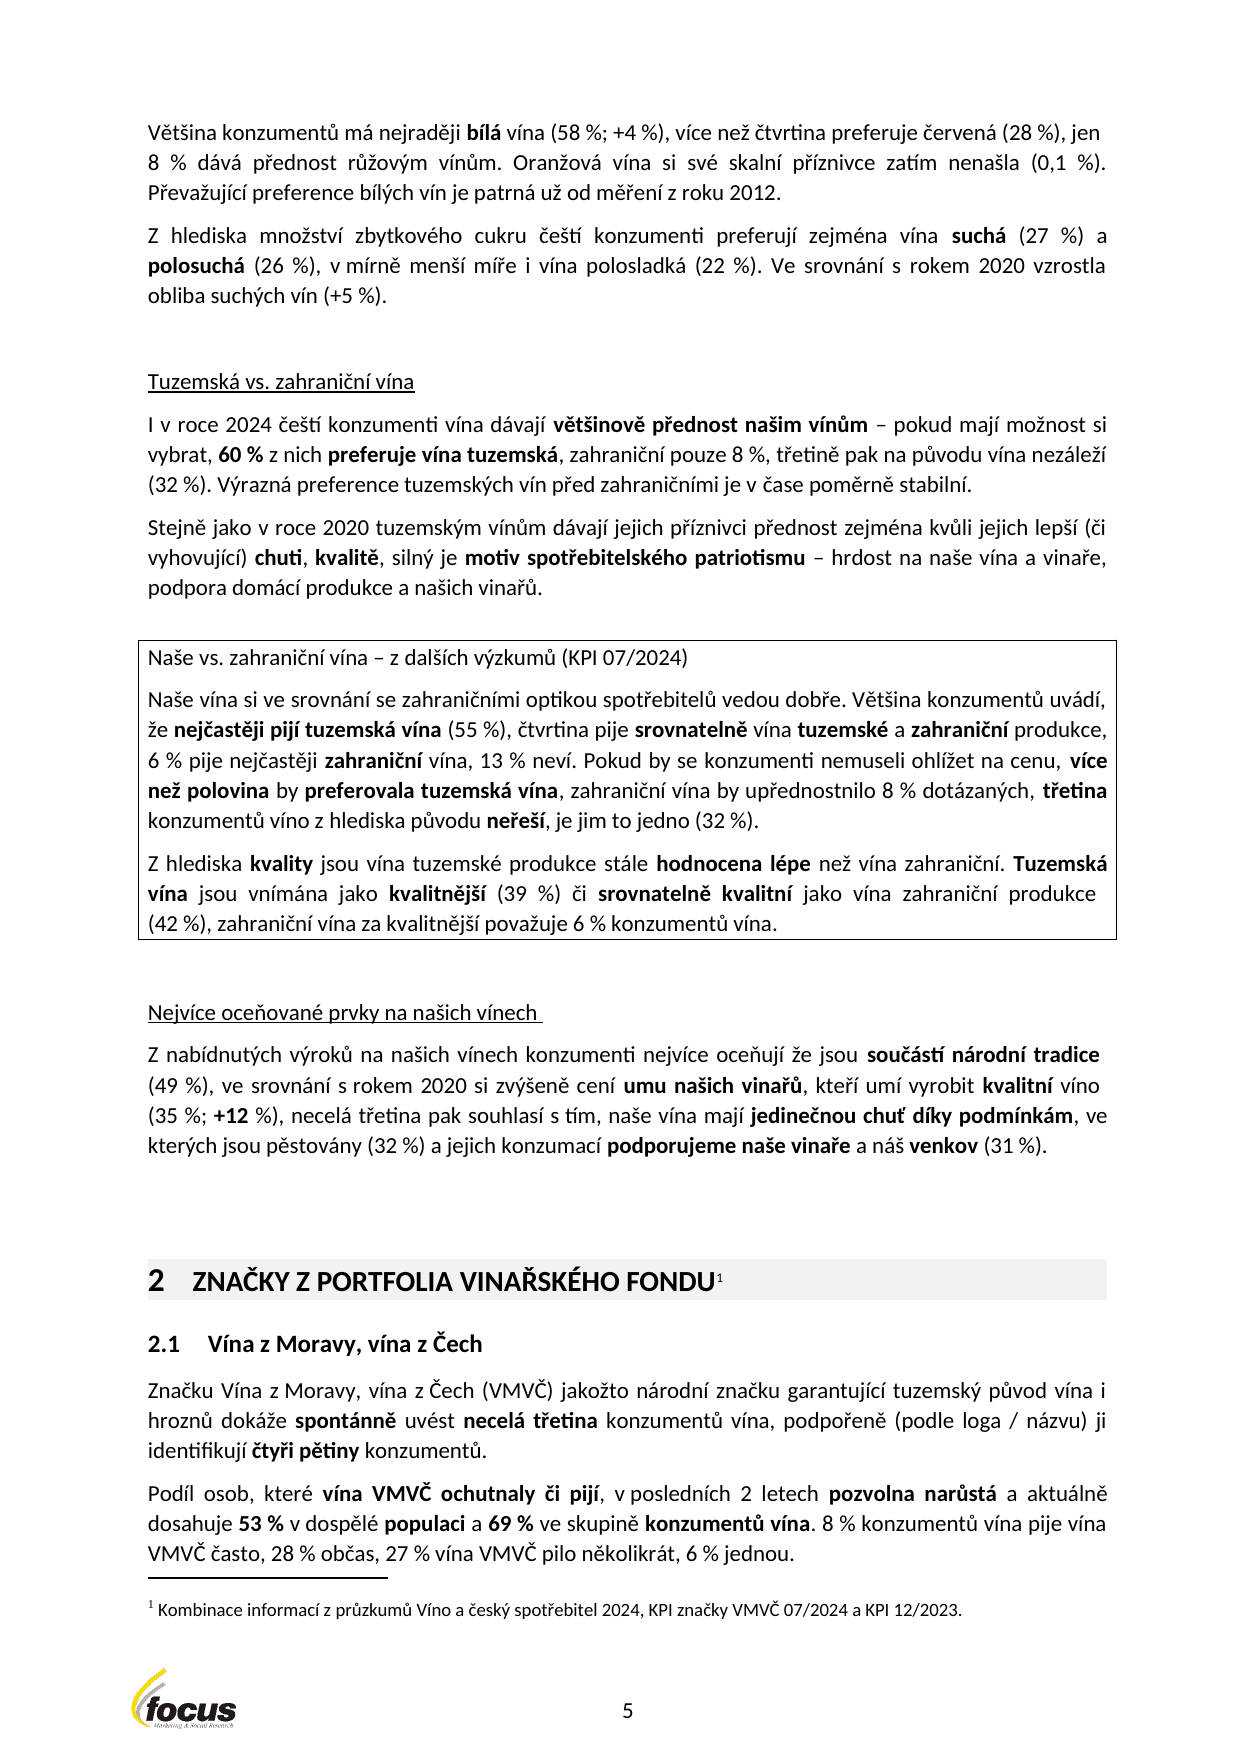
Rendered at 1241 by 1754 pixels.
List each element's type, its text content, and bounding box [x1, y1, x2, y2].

text Z hlediska kvality jsou vína tuzemské produkce stále hodnocena lépe než vína zahraniční. Tuzemská vína jsou vnímána jako kvalitnější (39 %) či srovnatelně kvalitní jako vína zahraniční produkce (42 %), zahraniční vína za kvalitnější považuje 6 % konzumentů vína. [139, 846, 1116, 939]
text Stejně jako v roce 2020 tuzemským vínům dávají jejich příznivci přednost zejména kvůli jejich lepší (či vyhovující) chuti, kvalitě, silný je motiv spotřebitelského patriotismu – hrdost na naše vína a vinaře, podpora domácí produkce a našich vinařů. [148, 513, 1107, 601]
text Značku Vína z Moravy, vína z Čech (VMVČ) jakožto národní značku garantující tuzemský původ vína i hroznů dokáže spontánně uvést necelá třetina konzumentů vína, podpořeně (podle loga / názvu) ji identifikují čtyři pětiny konzumentů. [148, 1376, 1107, 1464]
text Podíl osob, které vína VMVČ ochutnaly či pijí, v posledních 2 letech pozvolna narůstá a aktuálně dosahuje 53 % v dospělé populaci a 69 % ve skupině konzumentů vína. 8 % konzumentů vína pije vína VMVČ často, 28 % občas, 27 % vína VMVČ pilo několikrát, 6 % jednou. [148, 1479, 1107, 1567]
text Naše vs. zahraniční vína – z dalších výzkumů (KPI 07/2024) [139, 641, 1116, 671]
text Vína z Moravy, vína z Čech [148, 1328, 1107, 1359]
text Tuzemská vs. zahraniční vína [148, 367, 1107, 395]
text I v roce 2024 čeští konzumenti vína dávají většinově přednost našim vínům – pokud mají možnost si vybrat, 60 % z nich preferuje vína tuzemská, zahraniční pouze 8 %, třetině pak na původu vína nezáleží (32 %). Výrazná preference tuzemských vín před zahraničními je v čase poměrně stabilní. [148, 410, 1107, 498]
text Naše vína si ve srovnání se zahraničními optikou spotřebitelů vedou dobře. Většina konzumentů uvádí, že nejčastěji pijí tuzemská vína (55 %), čtvrtina pije srovnatelně vína tuzemské a zahraniční produkce, 6 % pije nejčastěji zahraniční vína, 13 % neví. Pokud by se konzumenti nemuseli ohlížet na cenu, více než polovina by preferovala tuzemská vína, zahraniční vína by upřednostnilo 8 % dotázaných, třetina konzumentů víno z hlediska původu neřeší, je jim to jedno (32 %). [139, 682, 1116, 834]
subtitle ZNAČKY Z PORTFOLIA VINAŘSKÉHO FONDU [148, 1259, 1107, 1300]
text Většina konzumentů má nejraději bílá vína (58 %; +4 %), více než čtvrtina preferuje červená (28 %), jen 8 % dává přednost růžovým vínům. Oranžová vína si své skalní příznivce zatím nenašla (0,1 %). Převažující preference bílých vín je patrná už od měření z roku 2012. [148, 118, 1107, 207]
text Nejvíce oceňované prvky na našich vínech [148, 998, 1107, 1026]
text Z nabídnutých výroků na našich vínech konzumenti nejvíce oceňují že jsou součástí národní tradice (49 %), ve srovnání s rokem 2020 si zvýšeně cení umu našich vinařů, kteří umí vyrobit kvalitní víno (35 %; +12 %), necelá třetina pak souhlasí s tím, naše vína mají jedinečnou chuť díky podmínkám, ve kterých jsou pěstovány (32 %) a jejich konzumací podporujeme naše vinaře a náš venkov (31 %). [148, 1041, 1107, 1159]
picture [131, 1668, 236, 1729]
text Z hlediska množství zbytkového cukru čeští konzumenti preferují zejména vína suchá (27 %) a polosuchá (26 %), v mírně menší míře i vína polosladká (22 %). Ve srovnání s rokem 2020 vzrostla obliba suchých vín (+5 %). [148, 221, 1107, 310]
